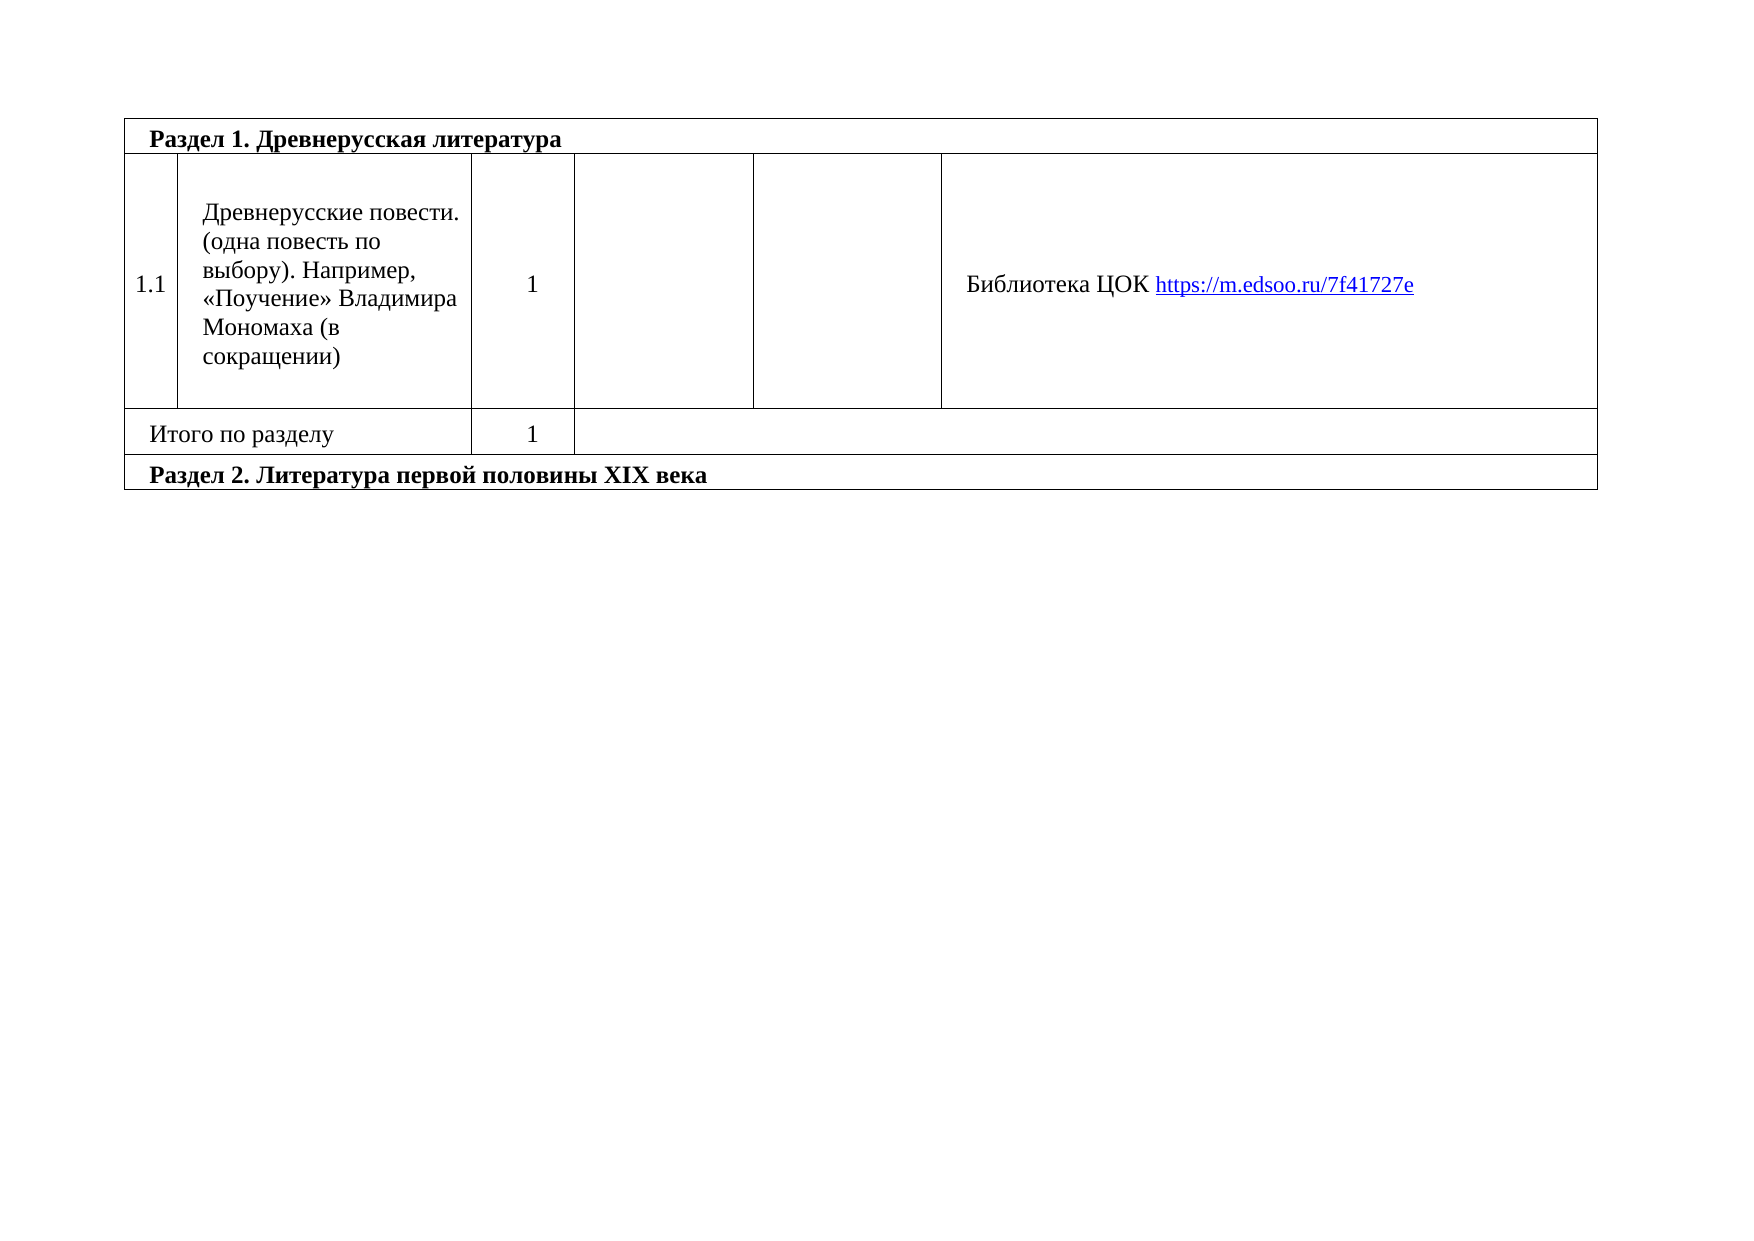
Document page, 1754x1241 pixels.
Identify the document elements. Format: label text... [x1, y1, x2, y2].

table_cell Древнерусские повести. (одна повесть по выбору). Например, «Поучение» Владимира Мономаха (в сокращении) [178, 154, 471, 408]
table_cell Раздел 2. Литература первой половины XIX века [125, 455, 1597, 489]
table_cell [754, 154, 941, 408]
table_cell [575, 154, 753, 408]
table_cell 1.1 [125, 154, 177, 408]
table_cell [575, 409, 1597, 454]
table_cell 1 [472, 154, 574, 408]
table_cell Библиотека ЦОК https://m.edsoo.ru/7f41727e [942, 154, 1597, 408]
table_cell Итого по разделу [125, 409, 471, 454]
table_cell 1 [472, 409, 574, 454]
table_cell Раздел 1. Древнерусская литература [125, 119, 1597, 153]
